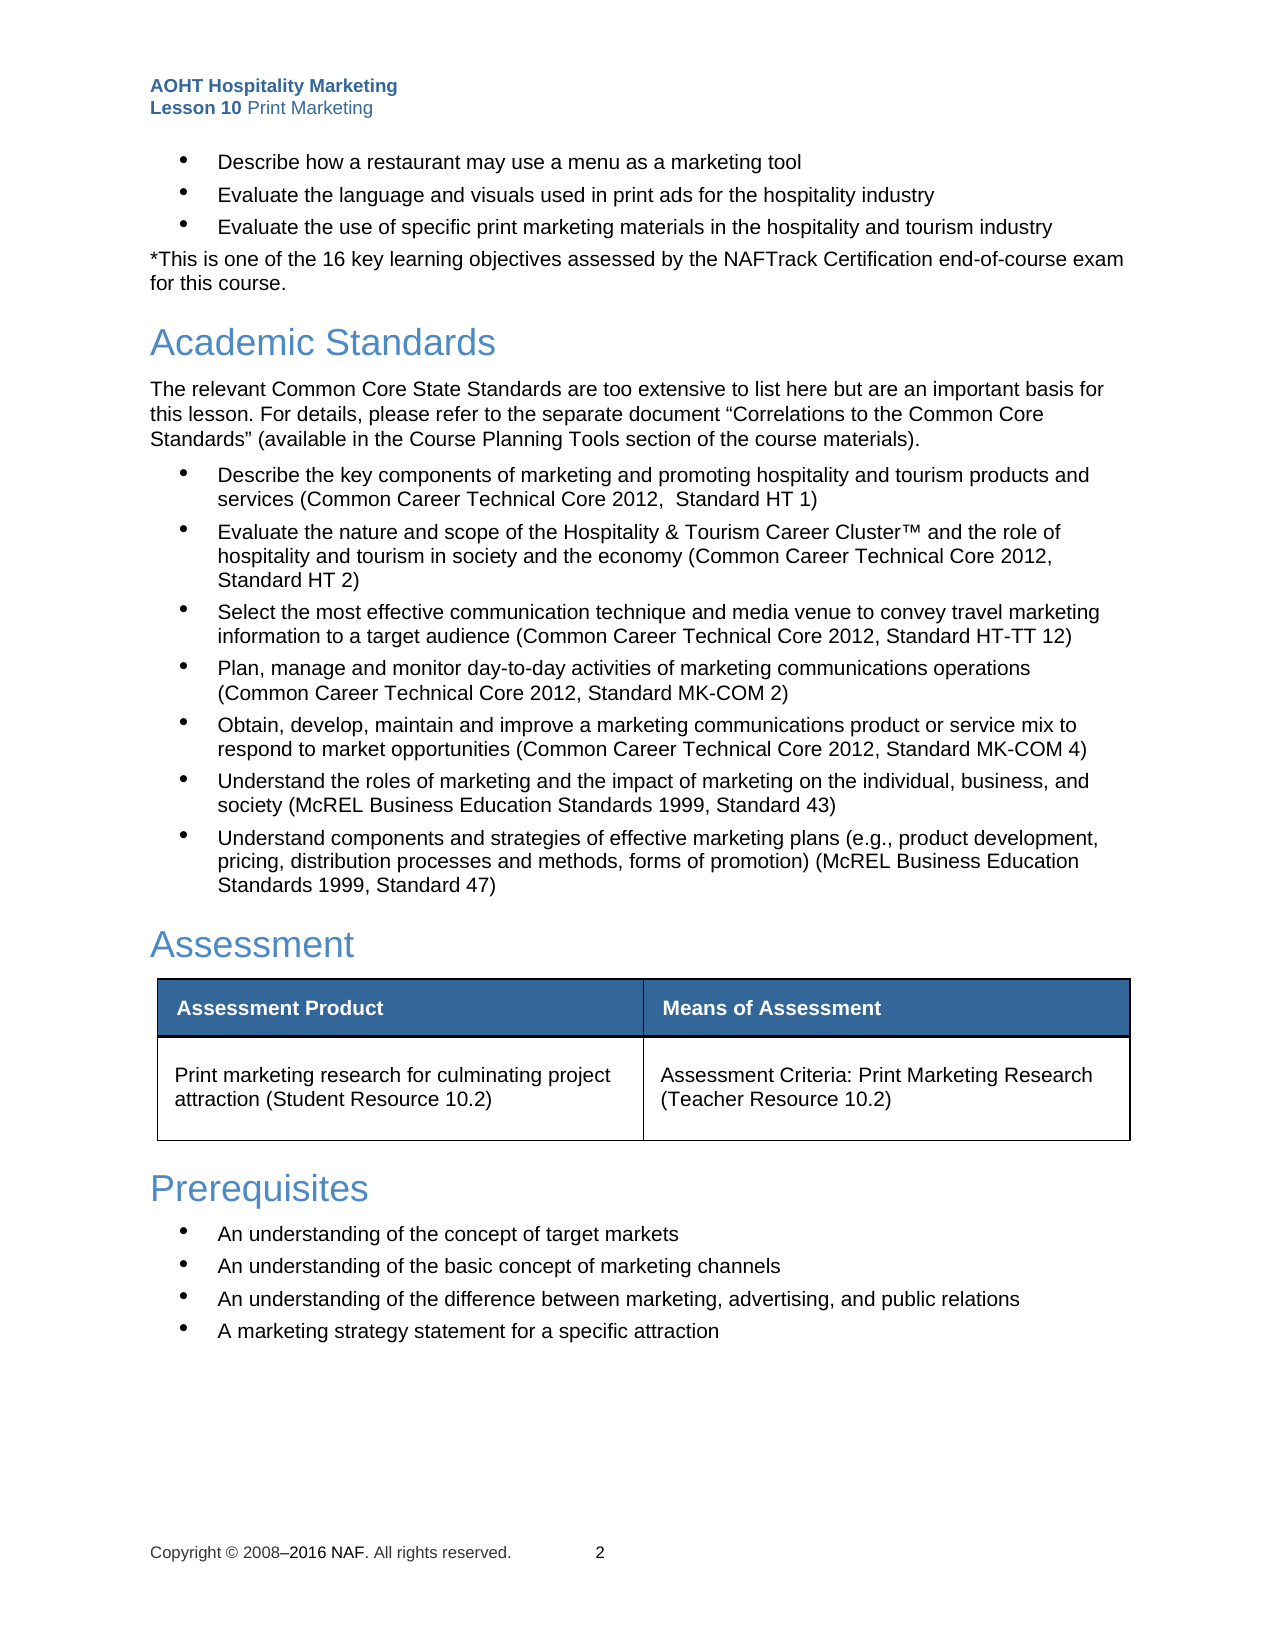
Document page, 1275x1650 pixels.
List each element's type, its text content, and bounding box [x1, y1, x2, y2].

text An understanding of the basic concept of marketing channels [180, 1254, 1125, 1278]
text Understand components and strategies of effective marketing plans (e.g., product development, pricing, distribution processes and methods, forms of promotion) (McREL Business Education Standards 1999, Standard 47) [180, 825, 1125, 897]
text The relevant Common Core State Standards are too extensive to list here but are an important basis for this lesson. For details, please refer to the separate document “Correlations to the Common Core Standards” (available in the Course Planning Tools section of the course materials). [150, 376, 1125, 451]
text Evaluate the nature and scope of the Hospitality & Tourism Career Cluster™ and the role of hospitality and tourism in society and the economy (Common Career Technical Core 2012, Standard HT 2) [180, 519, 1125, 592]
text Describe how a restaurant may use a menu as a marketing tool [180, 150, 1125, 174]
text Obtain, develop, maintain and improve a marketing communications product or service mix to respond to market opportunities (Common Career Technical Core 2012, Standard MK-COM 4) [180, 713, 1125, 761]
text Describe the key components of marketing and promoting hospitality and tourism products and services (Common Career Technical Core 2012, Standard HT 1) [180, 463, 1125, 511]
text An understanding of the difference between marketing, advertising, and public relations [180, 1286, 1125, 1310]
text Prerequisites [150, 1166, 1125, 1209]
table_cell Print marketing research for culminating project attraction (Student Resource 10.2) [158, 1038, 643, 1140]
table_cell Assessment Criteria: Print Marketing Research (Teacher Resource 10.2) [644, 1038, 1129, 1140]
text An understanding of the concept of target markets [180, 1222, 1125, 1246]
text Evaluate the use of specific print marketing materials in the hospitality and tourism industry [180, 215, 1125, 239]
text A marketing strategy statement for a specific attraction [180, 1319, 1125, 1343]
text Understand the roles of marketing and the impact of marketing on the individual, business, and society (McREL Business Education Standards 1999, Standard 43) [180, 769, 1125, 817]
text Plan, manage and monitor day-to-day activities of marketing communications operations (Common Career Technical Core 2012, Standard MK-COM 2) [180, 656, 1125, 704]
text Evaluate the language and visuals used in print ads for the hospitality industry [180, 182, 1125, 206]
text Academic Standards [150, 320, 1125, 363]
table_header Assessment Product [158, 980, 643, 1035]
text Assessment [150, 922, 1125, 965]
text *This is one of the 16 key learning objectives assessed by the NAFTrack Certification end-of-course exam for this course. [150, 247, 1125, 295]
text Select the most effective communication technique and media venue to convey travel marketing information to a target audience (Common Career Technical Core 2012, Standard HT-TT 12) [180, 600, 1125, 648]
table_header Means of Assessment [644, 980, 1129, 1035]
